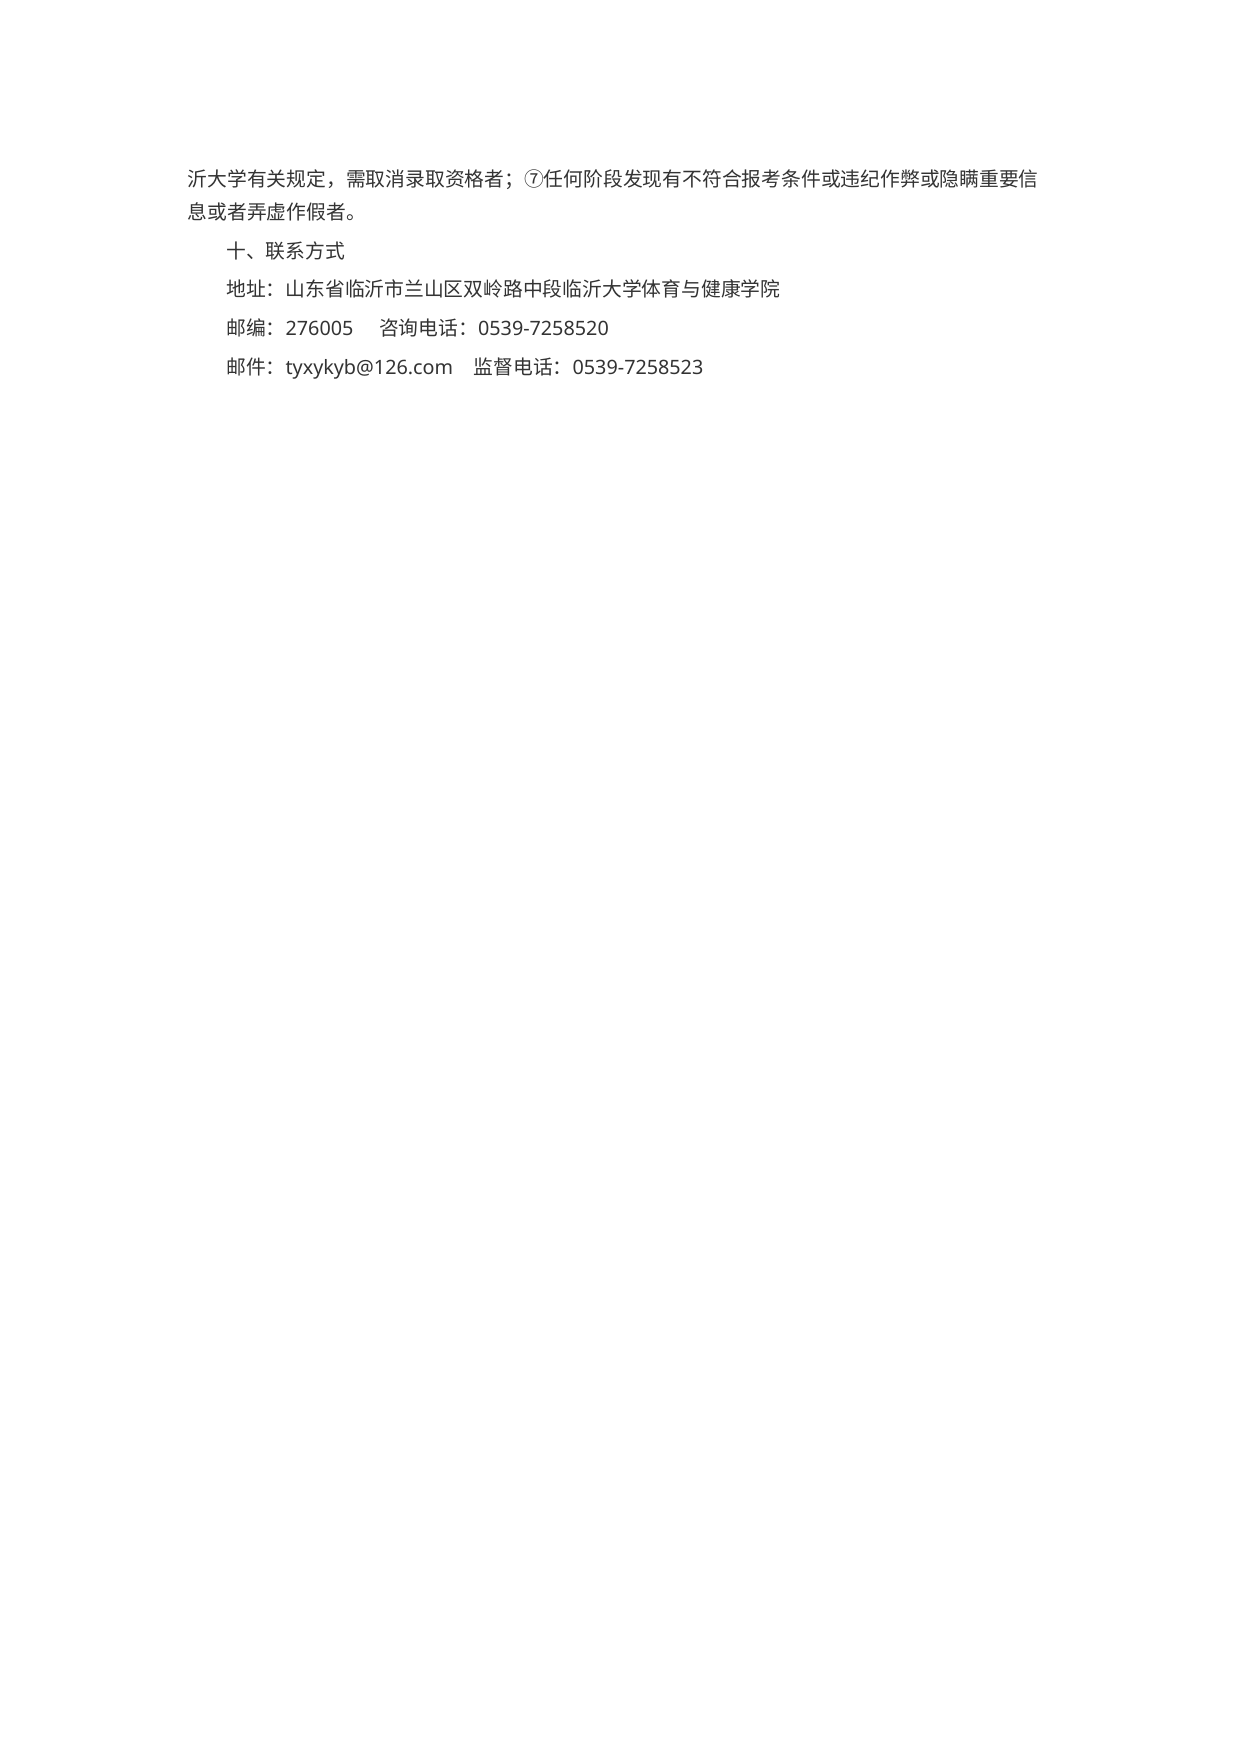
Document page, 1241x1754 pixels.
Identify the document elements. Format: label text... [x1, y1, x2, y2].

text 地址：山东省临沂市兰山区双岭路中段临沂大学体育与健康学院 [187, 272, 1053, 304]
text 十、联系方式 [187, 233, 1053, 266]
text 邮编：276005 咨询电话：0539-7258520 [187, 311, 1053, 343]
text 邮件：tyxykyb@126.com 监督电话：0539-7258523 [187, 349, 1053, 382]
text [187, 162, 1053, 227]
